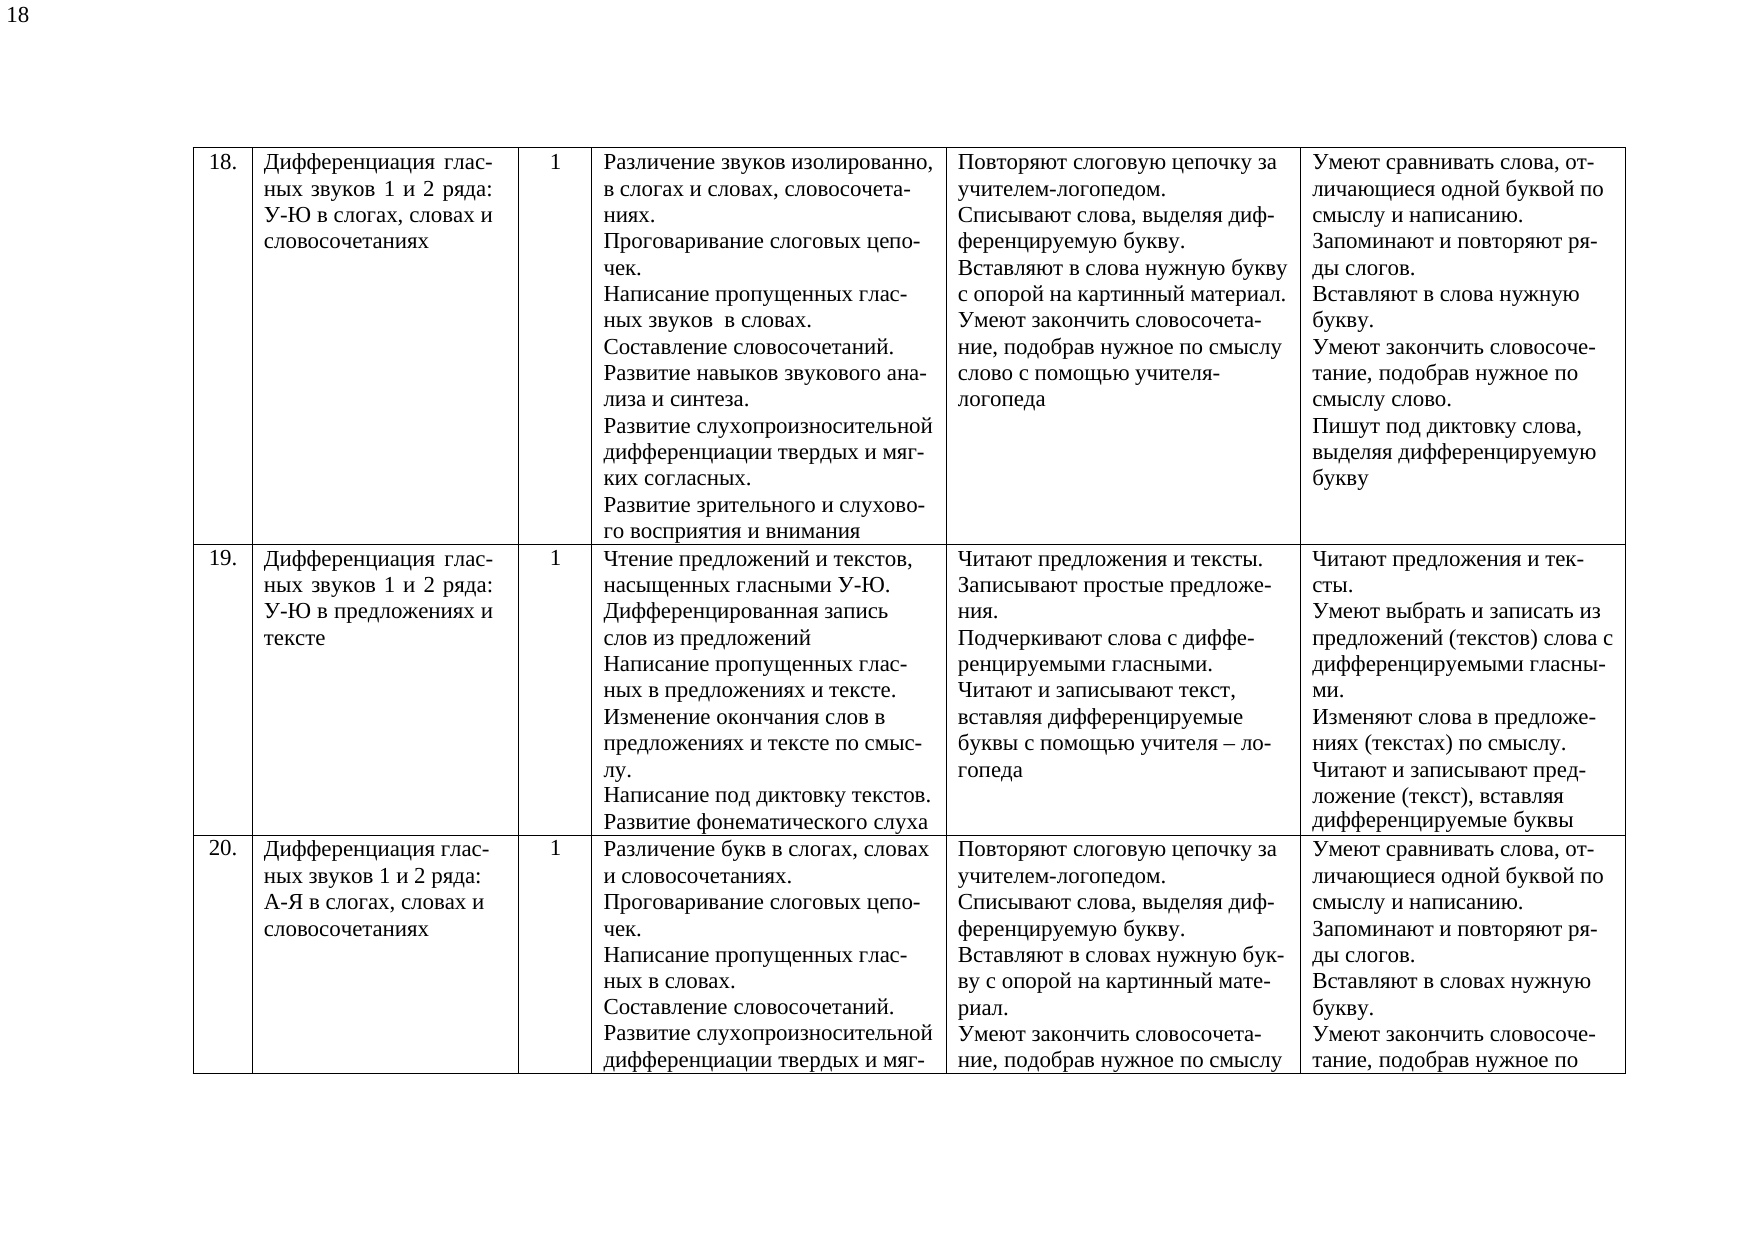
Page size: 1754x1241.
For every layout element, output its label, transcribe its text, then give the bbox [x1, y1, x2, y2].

table_header Умеют сравнивать слова, от- личающиеся одной буквой по смыслу и написанию. Запоминают и повторяют ря- ды слогов. Вставляют в слова нужную букву. Умеют закончить словосоче- тание, подобрав нужное по смыслу слово. Пишут под диктовку слова, выделяя дифференцируемую букву [1301, 148, 1625, 544]
table_header 1 [519, 148, 591, 544]
table_cell Читают предложения и тек- сты. Умеют выбрать и записать из предложений (текстов) слова с дифференцируемыми гласны- ми. Изменяют слова в предложе- ниях (текстах) по смыслу. Читают и записывают пред- ложение (текст), вставляя дифференцируемые буквы [1301, 545, 1625, 834]
table_cell Чтение предложений и текстов, насыщенных гласными У-Ю. Дифференцированная запись слов из предложений Написание пропущенных глас- ных в предложениях и тексте. Изменение окончания слов в предложениях и тексте по смыс- лу. Написание под диктовку текстов. Развитие фонематического слуха [592, 545, 946, 834]
table_cell Дифференциация глас- ных звуков 1 и 2 ряда: А-Я в слогах, словах и словосочетаниях [253, 836, 518, 1072]
table_cell Читают предложения и тексты. Записывают простые предложе- ния. Подчеркивают слова с диффе- ренцируемыми гласными. Читают и записывают текст, вставляя дифференцируемые буквы с помощью учителя – ло- гопеда [947, 545, 1300, 834]
table_cell 1 [519, 836, 591, 1072]
table_cell Повторяют слоговую цепочку за учителем-логопедом. Списывают слова, выделяя диф- ференцируемую букву. Вставляют в словах нужную бук- ву с опорой на картинный мате- риал. Умеют закончить словосочета- ние, подобрав нужное по смыслу [947, 836, 1300, 1072]
table_header Различение звуков изолированно, в слогах и словах, словосочета- ниях. Проговаривание слоговых цепо- чек. Написание пропущенных глас- ных звуков в словах. Составление словосочетаний. Развитие навыков звукового ана- лиза и синтеза. Развитие слухопроизносительной дифференциации твердых и мяг- ких согласных. Развитие зрительного и слухово- го восприятия и внимания [592, 148, 946, 544]
table_header Повторяют слоговую цепочку за учителем-логопедом. Списывают слова, выделяя диф- ференцируемую букву. Вставляют в слова нужную букву с опорой на картинный материал. Умеют закончить словосочета- ние, подобрав нужное по смыслу слово с помощью учителя- логопеда [947, 148, 1300, 544]
table_header 18. [194, 148, 252, 544]
table_cell Дифференциация глас- ных звуков 1 и 2 ряда: У-Ю в предложениях и тексте [253, 545, 518, 834]
table_cell Умеют сравнивать слова, от- личающиеся одной буквой по смыслу и написанию. Запоминают и повторяют ря- ды слогов. Вставляют в словах нужную букву. Умеют закончить словосоче- тание, подобрав нужное по [1301, 836, 1625, 1072]
table_cell 19. [194, 545, 252, 834]
table_cell Различение букв в слогах, словах и словосочетаниях. Проговаривание слоговых цепо- чек. Написание пропущенных глас- ных в словах. Составление словосочетаний. Развитие слухопроизносительной дифференциации твердых и мяг- [592, 836, 946, 1072]
table_cell 20. [194, 836, 252, 1072]
table_cell 1 [519, 545, 591, 834]
table_header Дифференциация глас- ных звуков 1 и 2 ряда: У-Ю в слогах, словах и словосочетаниях [253, 148, 518, 544]
